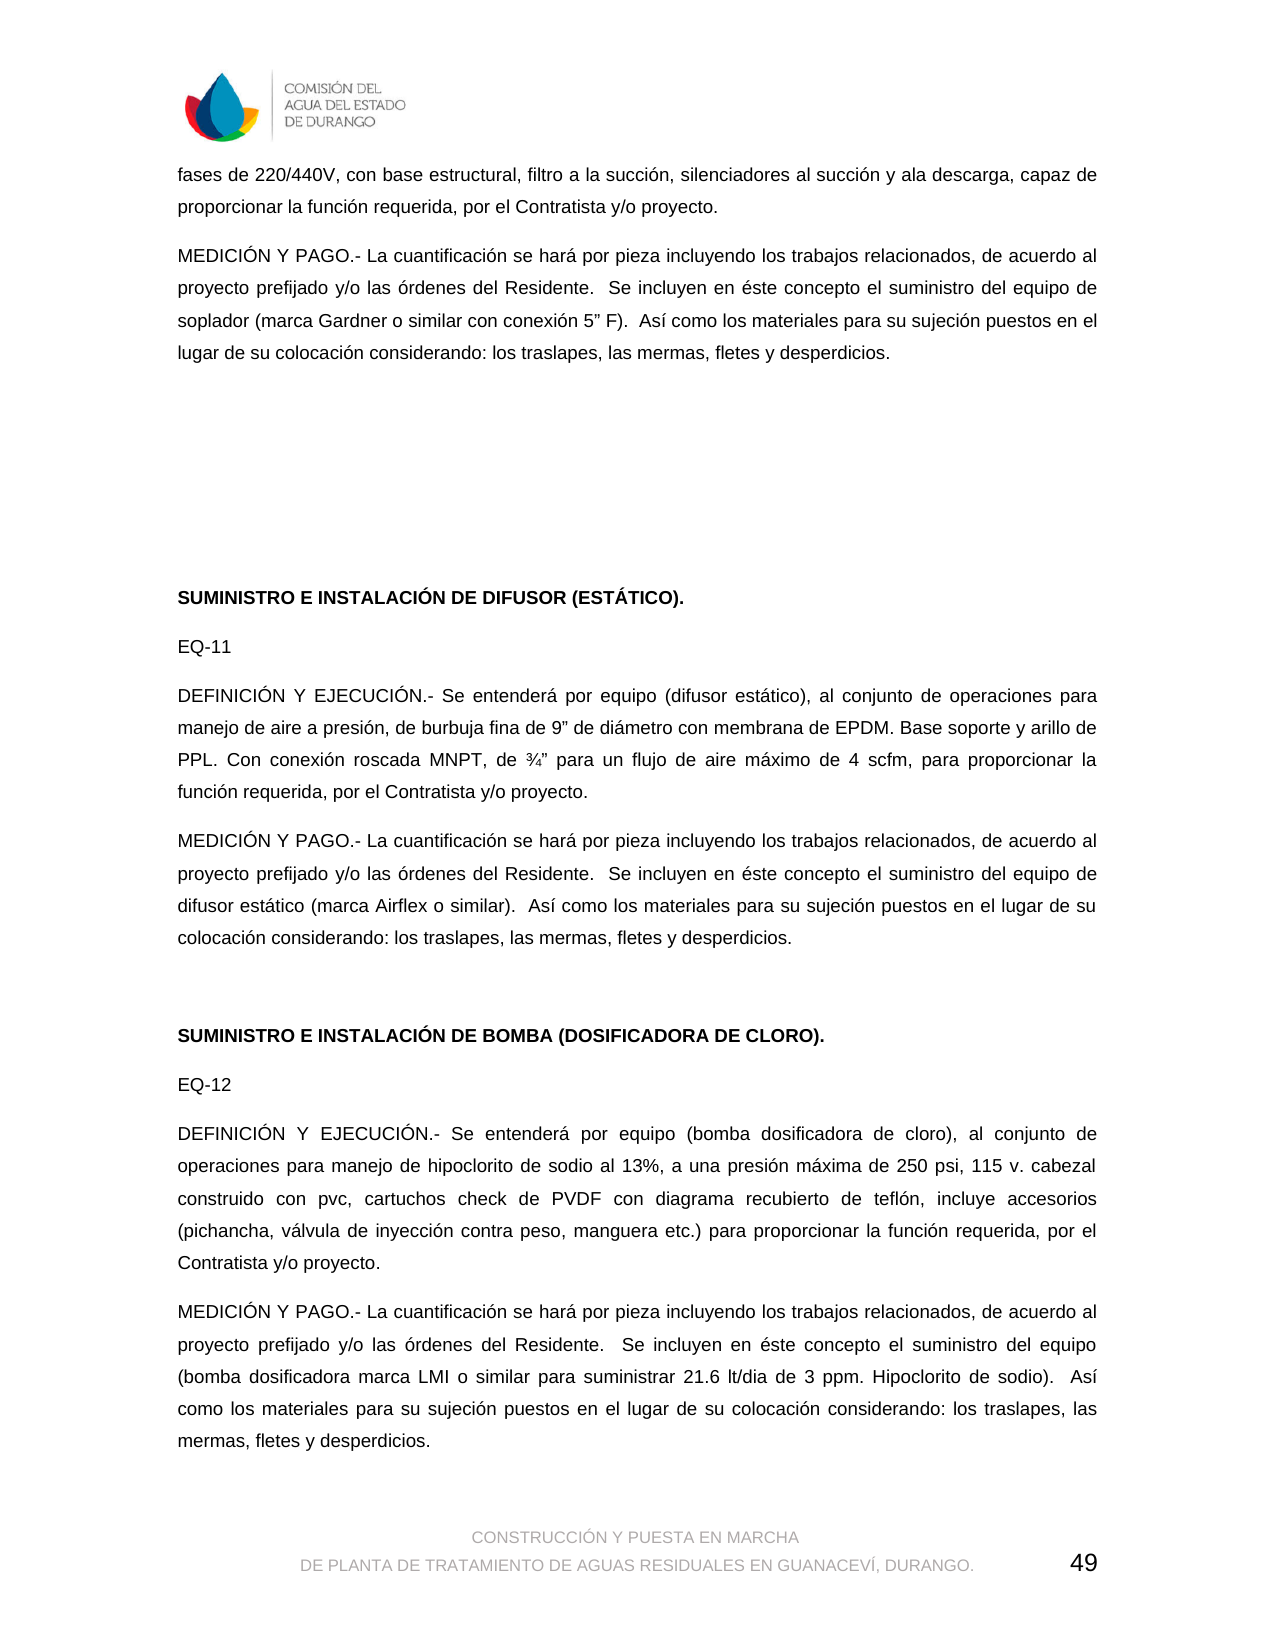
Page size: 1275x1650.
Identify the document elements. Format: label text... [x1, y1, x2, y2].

text SUMINISTRO E INSTALACIÓN DE BOMBA (DOSIFICADORA DE CLORO). [177, 1025, 1098, 1047]
text SUMINISTRO E INSTALACIÓN DE DIFUSOR (ESTÁTICO). [177, 586, 1098, 608]
text EQ-12 [177, 1074, 1098, 1096]
text MEDICIÓN Y PAGO.- La cuantificación se hará por pieza incluyendo los trabajos relacionados, de acuerdo al proyecto prefijado y/o las órdenes del Residente. Se incluyen en éste concepto el suministro del equipo de soplador (marca Gardner o similar con conexión 5” F). Así como los materiales para su sujeción puestos en el lugar de su colocación considerando: los traslapes, las mermas, fletes y desperdicios. [177, 245, 1098, 363]
picture [177, 63, 410, 146]
text DEFINICIÓN Y EJECUCIÓN.- Se entenderá por equipo (difusor estático), al conjunto de operaciones para manejo de aire a presión, de burbuja fina de 9” de diámetro con membrana de EPDM. Base soporte y arillo de PPL. Con conexión roscada MNPT, de ¾” para un flujo de aire máximo de 4 scfm, para proporcionar la función requerida, por el Contratista y/o proyecto. [177, 684, 1098, 803]
text DEFINICIÓN Y EJECUCIÓN.- Se entenderá por equipo (bomba dosificadora de cloro), al conjunto de operaciones para manejo de hipoclorito de sodio al 13%, a una presión máxima de 250 psi, 115 v. cabezal construido con pvc, cartuchos check de PVDF con diagrama recubierto de teflón, incluye accesorios (pichancha, válvula de inyección contra peso, manguera etc.) para proporcionar la función requerida, por el Contratista y/o proyecto. [177, 1123, 1098, 1274]
text MEDICIÓN Y PAGO.- La cuantificación se hará por pieza incluyendo los trabajos relacionados, de acuerdo al proyecto prefijado y/o las órdenes del Residente. Se incluyen en éste concepto el suministro del equipo de difusor estático (marca Airflex o similar). Así como los materiales para su sujeción puestos en el lugar de su colocación considerando: los traslapes, las mermas, fletes y desperdicios. [177, 830, 1098, 949]
text EQ-11 [177, 635, 1098, 657]
text MEDICIÓN Y PAGO.- La cuantificación se hará por pieza incluyendo los trabajos relacionados, de acuerdo al proyecto prefijado y/o las órdenes del Residente. Se incluyen en éste concepto el suministro del equipo (bomba dosificadora marca LMI o similar para suministrar 21.6 lt/dia de 3 ppm. Hipoclorito de sodio). Así como los materiales para su sujeción puestos en el lugar de su colocación considerando: los traslapes, las mermas, fletes y desperdicios. [177, 1301, 1098, 1452]
